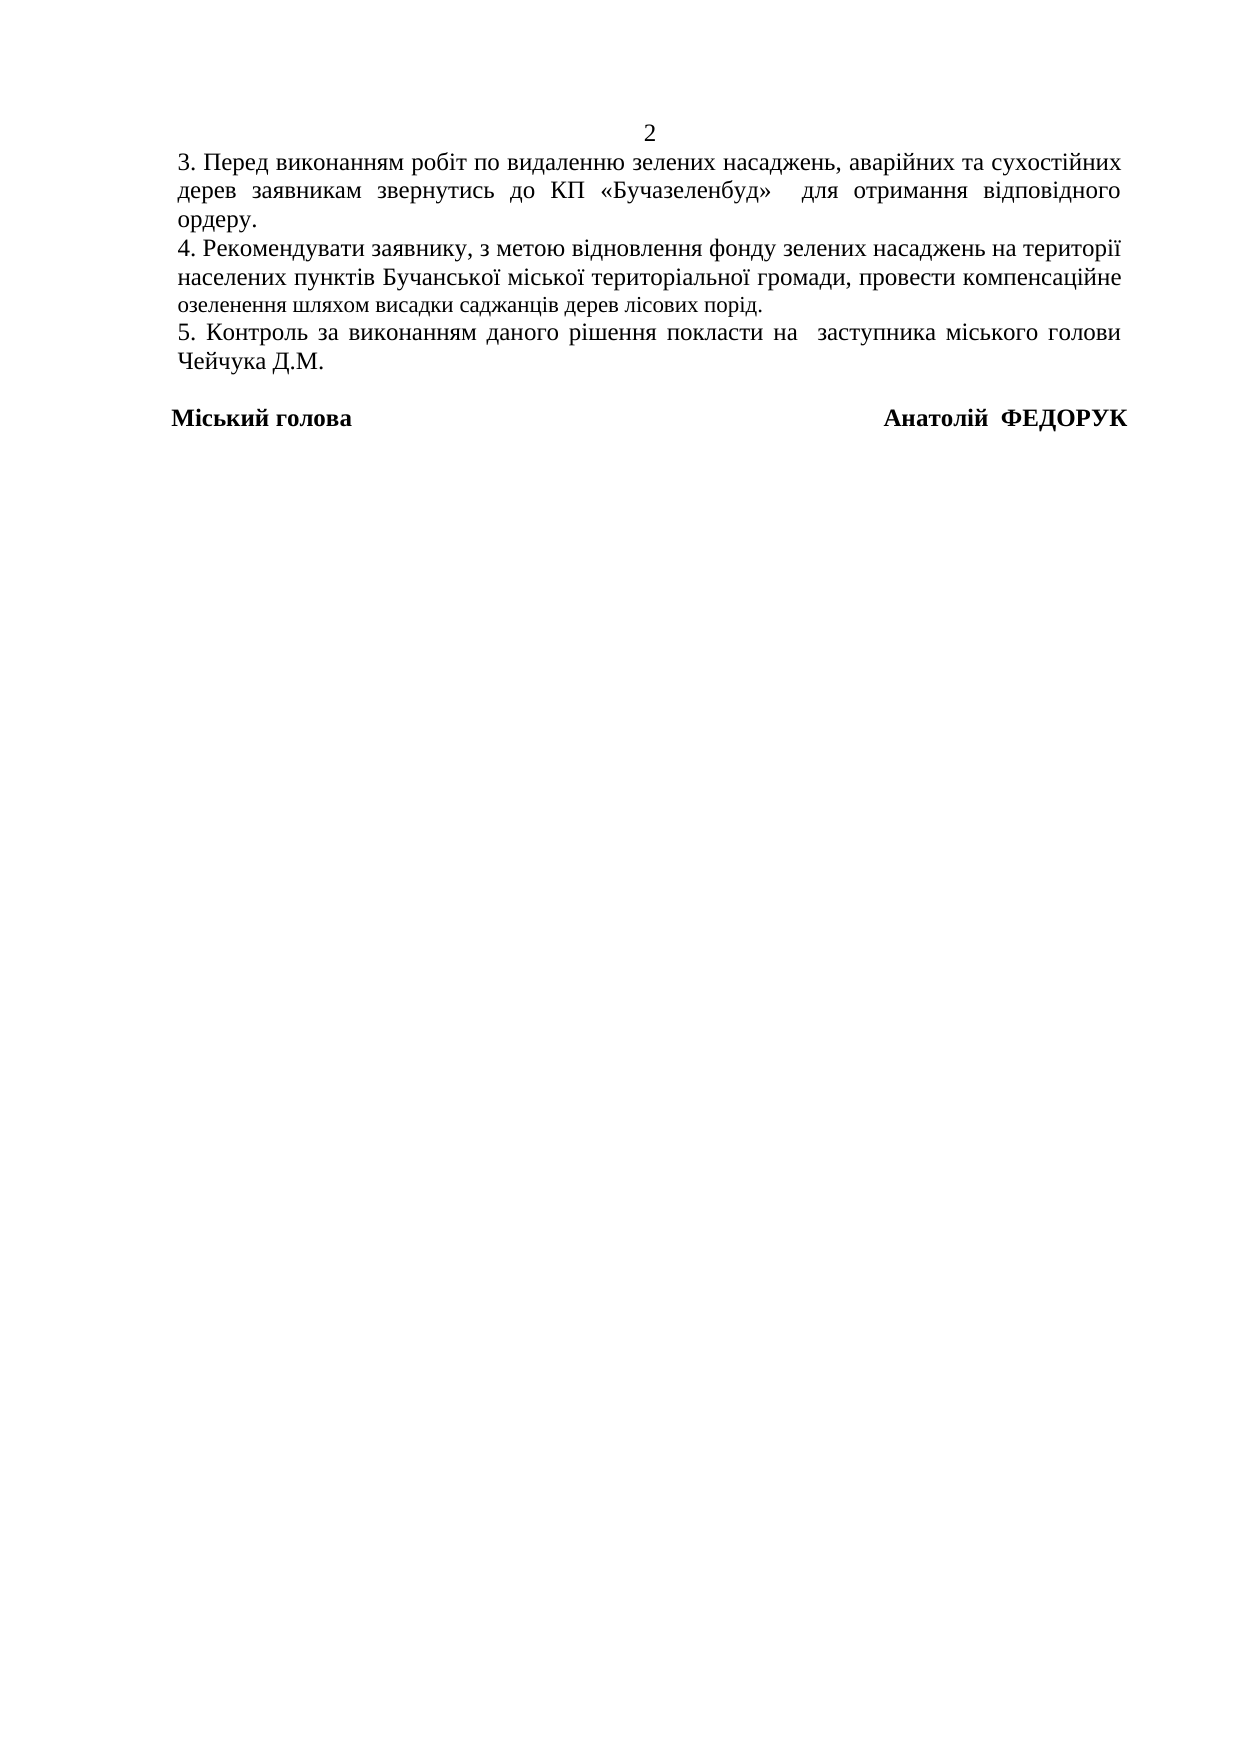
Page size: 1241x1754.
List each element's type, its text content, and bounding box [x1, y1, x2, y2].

text 3. Перед виконанням робіт по видаленню зелених насаджень, аварійних та сухостійних дерев заявникам звернутись до КП «Бучазеленбуд» для отримання відповідного ордеру. [177, 147, 1122, 233]
text Міський голова Анатолій ФЕДОРУК [171, 403, 1128, 432]
text 5. Контроль за виконанням даного рішення покласти на заступника міського голови Чейчука Д.М. [177, 317, 1122, 374]
text 4. Рекомендувати заявнику, з метою відновлення фонду зелених насаджень на території населених пунктів Бучанської міської територіальної громади, провести компенсаційне озеленення шляхом висадки саджанців дерев лісових порід. [177, 233, 1122, 317]
text 2 [177, 118, 1122, 147]
